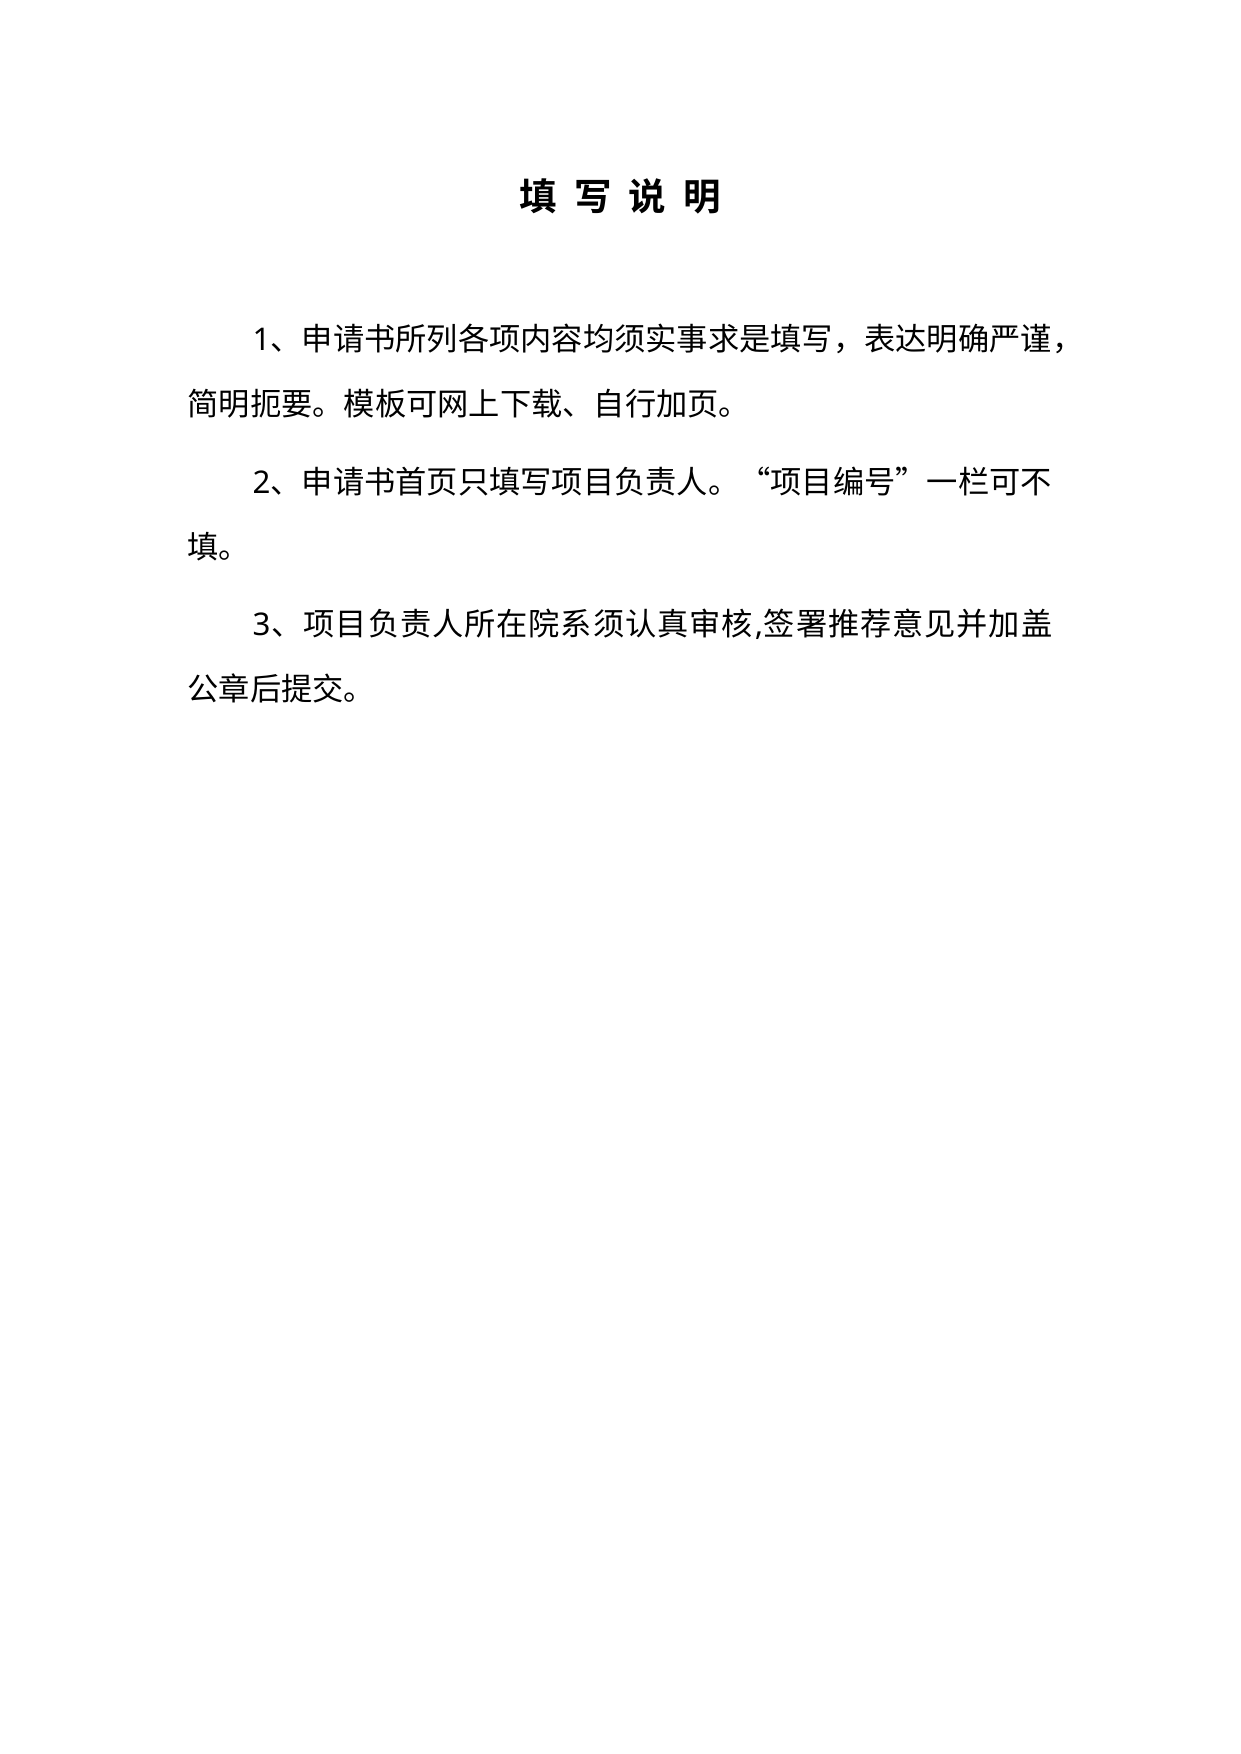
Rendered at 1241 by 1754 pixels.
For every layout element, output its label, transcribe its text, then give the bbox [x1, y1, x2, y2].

text 填 写 说 明 [187, 162, 1053, 227]
text 3、项目负责人所在院系须认真审核,签署推荐意见并加盖公章后提交。 [187, 589, 1053, 719]
text 2、申请书首页只填写项目负责人。“项目编号”一栏可不填。 [187, 447, 1053, 577]
text 1、申请书所列各项内容均须实事求是填写，表达明确严谨，简明扼要。模板可网上下载、自行加页。 [187, 304, 1053, 434]
